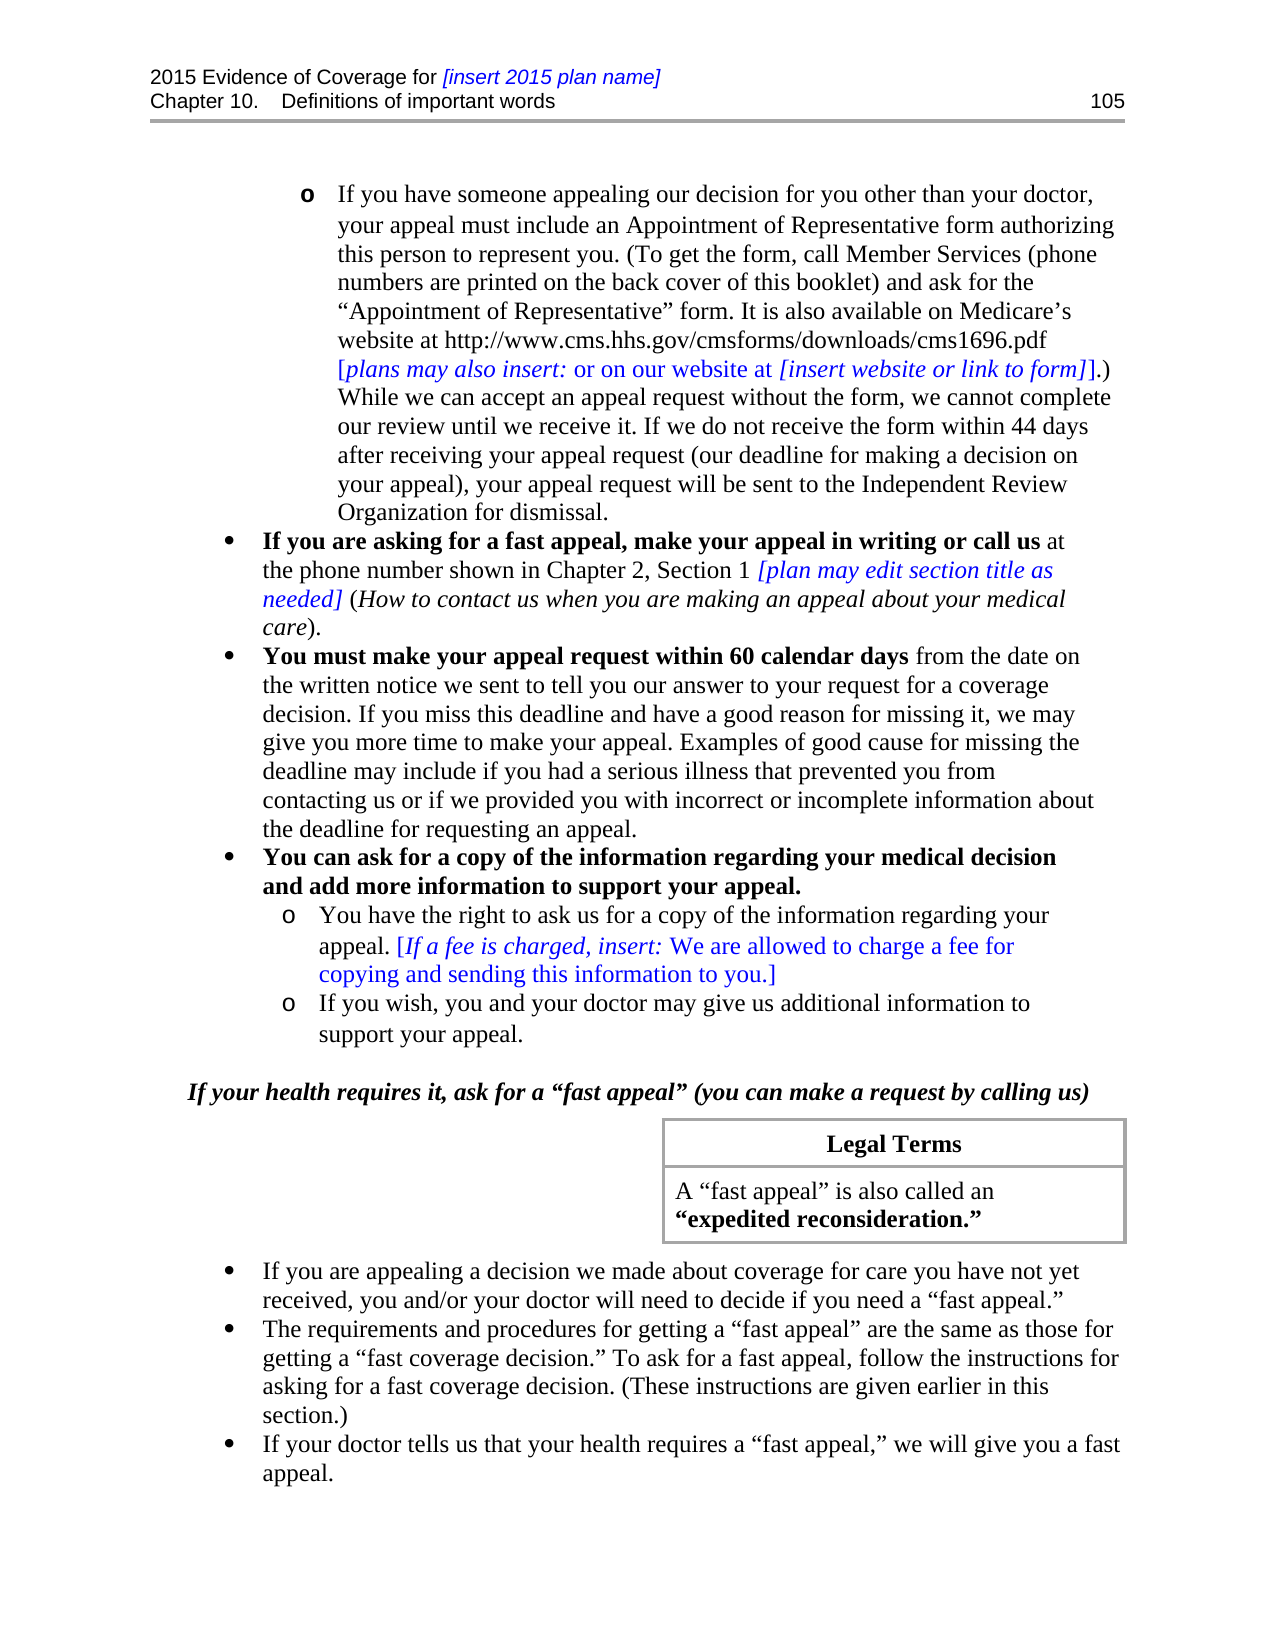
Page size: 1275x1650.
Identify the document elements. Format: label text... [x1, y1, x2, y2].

list You must make your appeal request within 60 calendar days from the date on the written notice we sent to tell you our answer to your request for a coverage decision. If you miss this deadline and have a good reason for missing it, we may give you more time to make your appeal. Examples of good cause for missing the deadline may include if you had a serious illness that prevented you from contacting us or if we provided you with incorrect or incomplete information about the deadline for requesting an appeal. [225, 641, 1097, 842]
list If you are asking for a fast appeal, make your appeal in writing or call us at the phone number shown in Chapter 2, Section 1 [plan may edit section title as needed] (How to contact us when you are making an appeal about your medical care). [225, 526, 1097, 641]
subtitle If your health requires it, ask for a “fast appeal” (you can make a request by calling us) [187, 1077, 1125, 1106]
list You can ask for a copy of the information regarding your medical decision and add more information to support your appeal. [225, 842, 1097, 900]
table_header Legal Terms [665, 1121, 1123, 1165]
list If you have someone appealing our decision for you other than your doctor, your appeal must include an Appointment of Representative form authorizing this person to represent you. (To get the form, call Member Services (phone numbers are printed on the back cover of this booklet) and ask for the “Appointment of Representative” form. It is also available on Medicare’s website at http://www.cms.hhs.gov/cmsforms/downloads/cms1696.pdf [plans may also insert: or on our website at [insert website or link to form]].) While we can accept an appeal request without the form, we cannot complete our review until we receive it. If we do not receive the form within 44 days after receiving your appeal request (our deadline for making a decision on your appeal), your appeal request will be sent to the Independent Review Organization for dismissal. [300, 179, 1116, 526]
list You have the right to ask us for a copy of the information regarding your appeal. [If a fee is charged, insert: We are allowed to charge a fee for copying and sending this information to you.] [281, 900, 1097, 988]
list If you wish, you and your doctor may give us additional information to support your appeal. [281, 988, 1097, 1048]
list The requirements and procedures for getting a “fast appeal” are the same as those for getting a “fast coverage decision.” To ask for a fast appeal, follow the instructions for asking for a fast coverage decision. (These instructions are given earlier in this section.) [225, 1314, 1125, 1429]
table_cell A “fast appeal” is also called an “expedited reconsideration.” [665, 1168, 1123, 1241]
list If you are appealing a decision we made about coverage for care you have not yet received, you and/or your doctor will need to decide if you need a “fast appeal.” [225, 1256, 1125, 1314]
list If your doctor tells us that your health requires a “fast appeal,” we will give you a fast appeal. [225, 1429, 1125, 1486]
